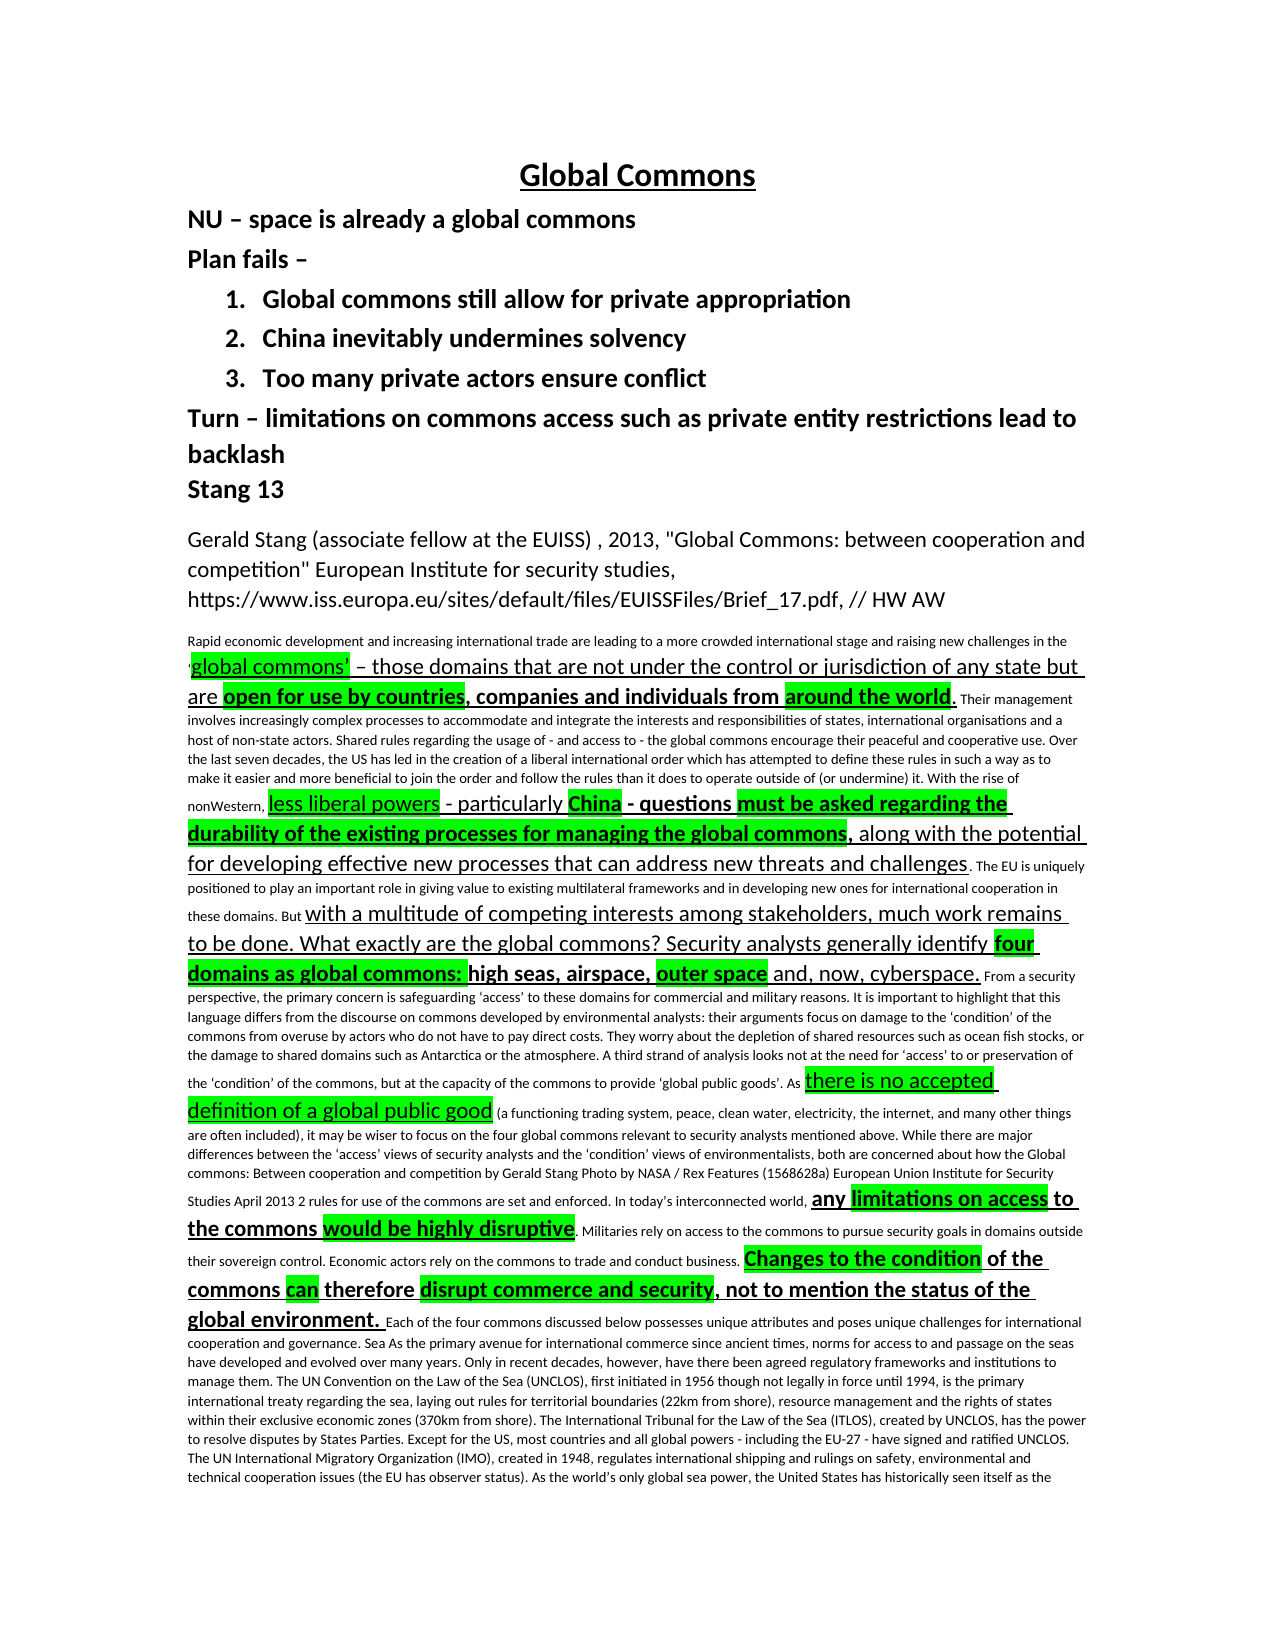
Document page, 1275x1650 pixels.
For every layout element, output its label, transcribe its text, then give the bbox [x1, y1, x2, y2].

subtitle NU – space is already a global commons [187, 202, 1087, 235]
text Stang 13 [187, 472, 1087, 506]
subtitle Too many private actors ensure conflict [225, 361, 1087, 394]
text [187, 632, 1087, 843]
text Gerald Stang (associate fellow at the EUISS) , 2013, "Global Commons: between cooperation and competition" European Institute for security studies, https://www.iss.europa.eu/sites/default/files/EUISSFiles/Brief_17.pdf, // HW AW [187, 525, 1087, 613]
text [187, 844, 1087, 1486]
subtitle Plan fails – [187, 242, 1087, 275]
subtitle China inevitably undermines solvency [225, 322, 1087, 355]
subtitle Turn – limitations on commons access such as private entity restrictions lead to backlash [187, 401, 1087, 470]
subtitle Global Commons [187, 154, 1087, 195]
subtitle Global commons still allow for private appropriation [225, 282, 1087, 315]
